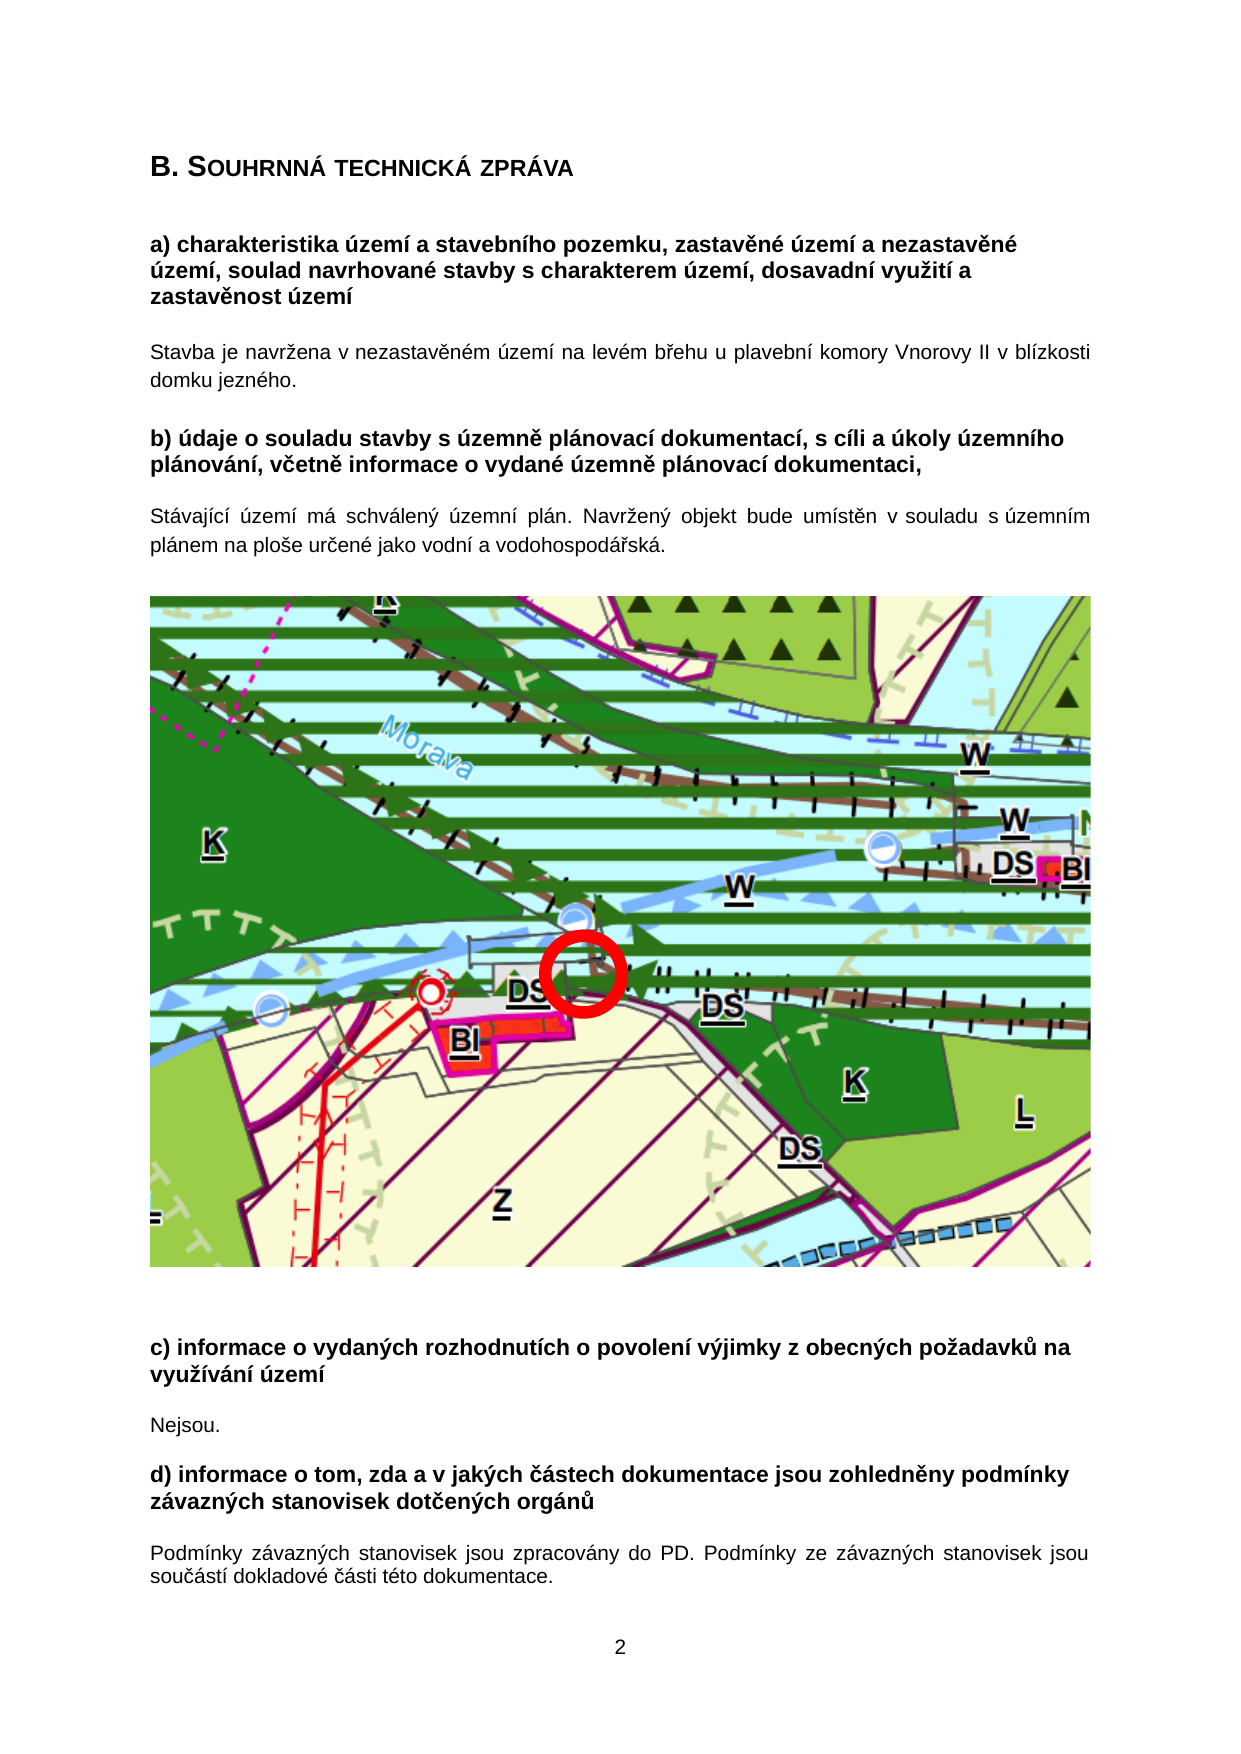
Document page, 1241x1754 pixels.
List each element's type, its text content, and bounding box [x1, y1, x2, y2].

text B. Souhrnná technická zpráva [150, 149, 1090, 183]
text a) charakteristika území a stavebního pozemku, zastavěné území a nezastavěné území, soulad navrhované stavby s charakterem území, dosavadní využití a zastavěnost území [150, 231, 1090, 310]
picture [150, 596, 1091, 1267]
text Nejsou. [150, 1413, 1090, 1437]
text b) údaje o souladu stavby s územně plánovací dokumentací, s cíli a úkoly územního plánování, včetně informace o vydané územně plánovací dokumentaci, [915, 425, 1090, 478]
text c) informace o vydaných rozhodnutích o povolení výjimky z obecných požadavků na využívání území [150, 1334, 1090, 1387]
text Podmínky závazných stanovisek jsou zpracovány do PD. Podmínky ze závazných stanovisek jsou součástí dokladové části této dokumentace. [150, 1540, 1090, 1588]
text d) informace o tom, zda a v jakých částech dokumentace jsou zohledněny podmínky závazných stanovisek dotčených orgánů [150, 1461, 1090, 1514]
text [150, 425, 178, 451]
text Stavba je navržena v nezastavěném území na levém břehu u plavební komory Vnorovy II v blízkosti domku jezného. [150, 340, 1090, 391]
text Stávající území má schválený územní plán. Navržený objekt bude umístěn v souladu s územním plánem na ploše určené jako vodní a vodohospodářská. [150, 504, 1090, 557]
